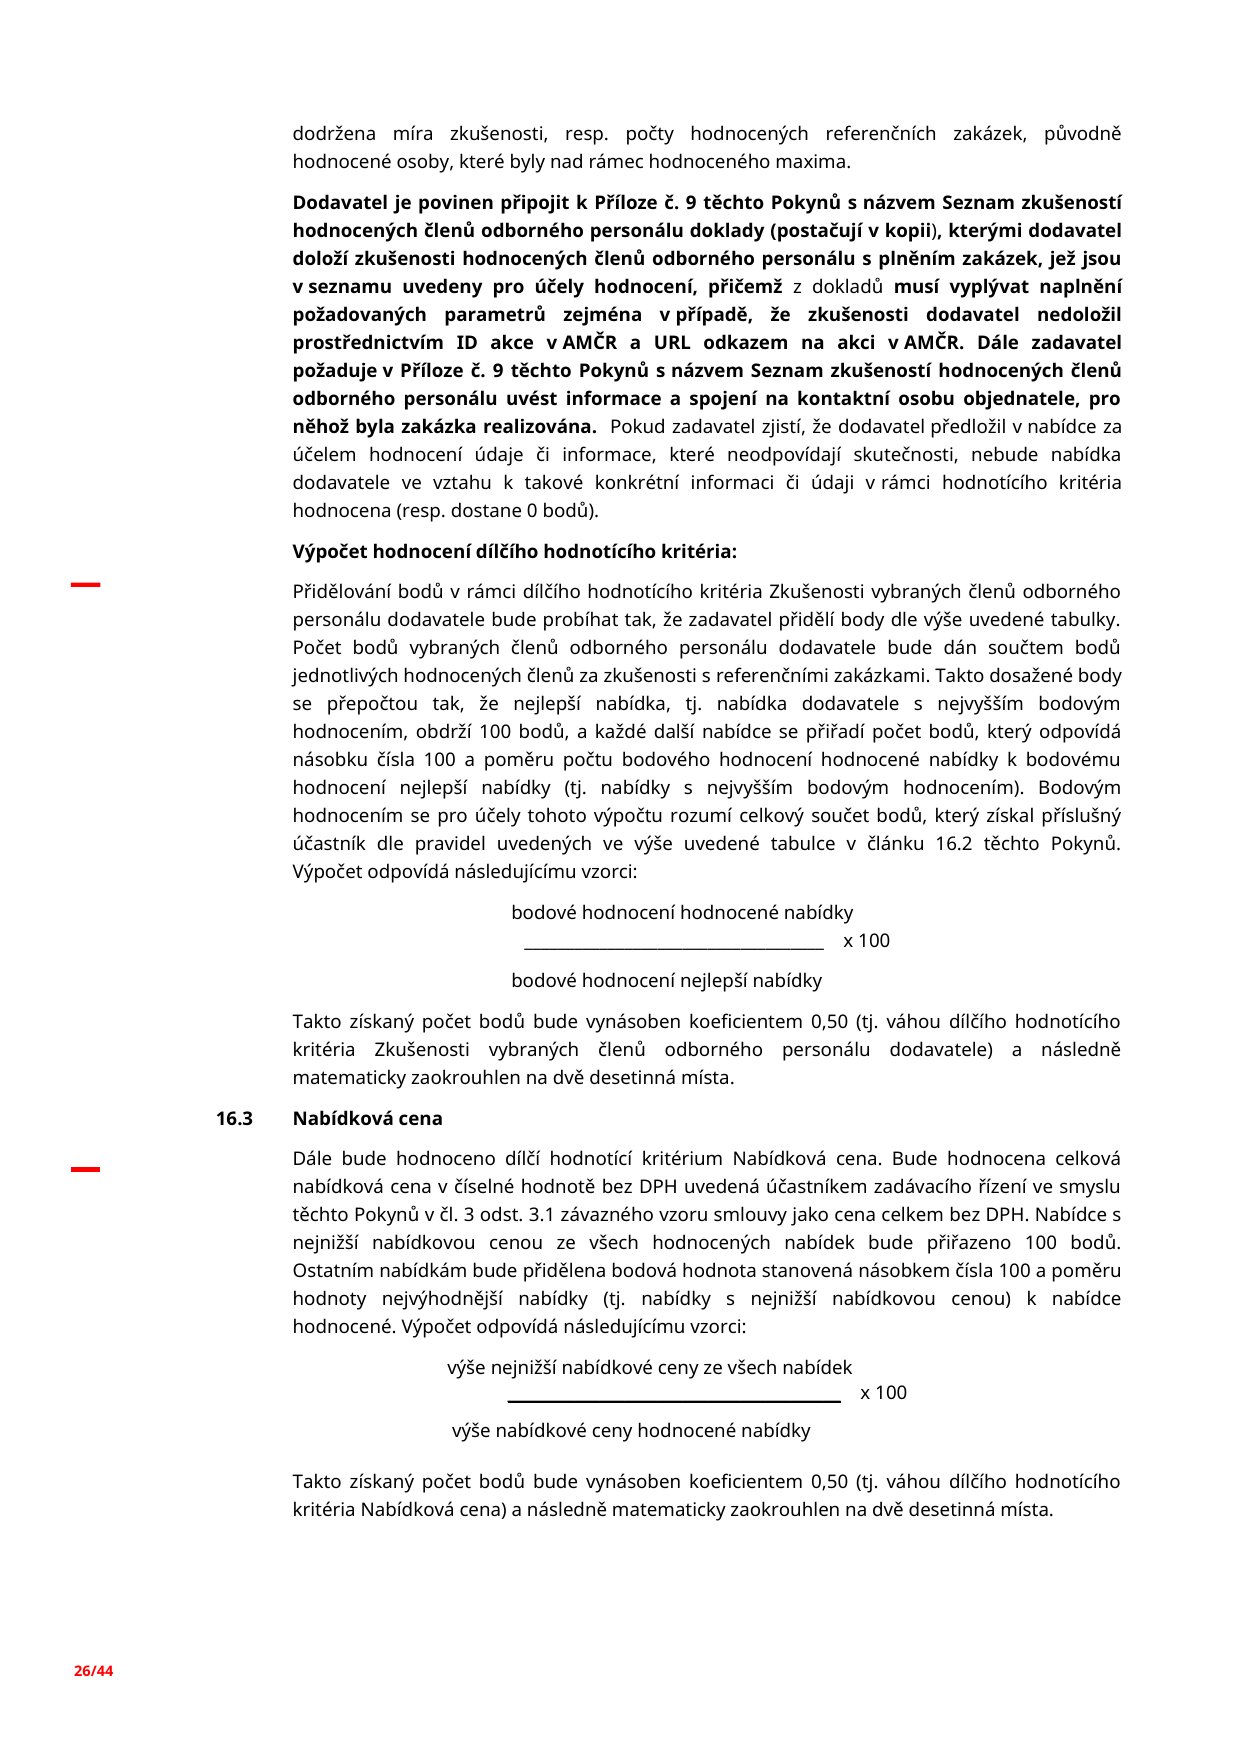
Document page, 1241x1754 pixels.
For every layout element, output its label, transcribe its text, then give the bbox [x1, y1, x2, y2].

list ____________________________________ x 100 [292, 927, 1122, 953]
list výše nejnižší nabídkové ceny ze všech nabídek [366, 1354, 1122, 1379]
text Nabídková cena [216, 1105, 1122, 1130]
list Výpočet hodnocení dílčího hodnotícího kritéria: [292, 538, 1122, 563]
list bodové hodnocení hodnocené nabídky [440, 899, 1122, 925]
list Dále bude hodnoceno dílčí hodnotící kritérium Nabídková cena. Bude hodnocena celková nabídková cena v číselné hodnotě bez DPH uvedená účastníkem zadávacího řízení ve smyslu těchto Pokynů v čl. 3 odst. 3.1 závazného vzoru smlouvy jako cena celkem bez DPH. Nabídce s nejnižší nabídkovou cenou ze všech hodnocených nabídek bude přiřazeno 100 bodů. Ostatním nabídkám bude přidělena bodová hodnota stanovená násobkem čísla 100 a poměru hodnoty nejvýhodnější nabídky (tj. nabídky s nejnižší nabídkovou cenou) k nabídce hodnocené. Výpočet odpovídá následujícímu vzorci: [292, 1145, 1122, 1339]
list Takto získaný počet bodů bude vynásoben koeficientem 0,50 (tj. váhou dílčího hodnotícího kritéria Nabídková cena) a následně matematicky zaokrouhlen na dvě desetinná místa. [292, 1468, 1122, 1522]
list bodové hodnocení nejlepší nabídky [440, 968, 1122, 993]
list Dodavatel je povinen připojit k Příloze č. 9 těchto Pokynů s názvem Seznam zkušeností hodnocených členů odborného personálu doklady (postačují v kopii), kterými dodavatel doloží zkušenosti hodnocených členů odborného personálu s plněním zakázek, jež jsou v seznamu uvedeny pro účely hodnocení, přičemž z dokladů musí vyplývat naplnění požadovaných parametrů zejména v případě, že zkušenosti dodavatel nedoložil prostřednictvím ID akce v AMČR a URL odkazem na akci v AMČR. Dále zadavatel požaduje v Příloze č. 9 těchto Pokynů s názvem Seznam zkušeností hodnocených členů odborného personálu uvést informace a spojení na kontaktní osobu objednatele, pro něhož byla zakázka realizována. Pokud zadavatel zjistí, že dodavatel předložil v nabídce za účelem hodnocení údaje či informace, které neodpovídají skutečnosti, nebude nabídka dodavatele ve vztahu k takové konkrétní informaci či údaji v rámci hodnotícího kritéria hodnocena (resp. dostane 0 bodů). [292, 189, 1122, 523]
list Přidělování bodů v rámci dílčího hodnotícího kritéria Zkušenosti vybraných členů odborného personálu dodavatele bude probíhat tak, že zadavatel přidělí body dle výše uvedené tabulky. Počet bodů vybraných členů odborného personálu dodavatele bude dán součtem bodů jednotlivých hodnocených členů za zkušenosti s referenčními zakázkami. Takto dosažené body se přepočtou tak, že nejlepší nabídka, tj. nabídka dodavatele s nejvyšším bodovým hodnocením, obdrží 100 bodů, a každé další nabídce se přiřadí počet bodů, který odpovídá násobku čísla 100 a poměru počtu bodového hodnocení hodnocené nabídky k bodovému hodnocení nejlepší nabídky (tj. nabídky s nejvyšším bodovým hodnocením). Bodovým hodnocením se pro účely tohoto výpočtu rozumí celkový součet bodů, který získal příslušný účastník dle pravidel uvedených ve výše uvedené tabulce v článku 16.2 těchto Pokynů. Výpočet odpovídá následujícímu vzorci: [292, 578, 1122, 884]
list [292, 121, 1122, 174]
list Takto získaný počet bodů bude vynásoben koeficientem 0,50 (tj. váhou dílčího hodnotícího kritéria Zkušenosti vybraných členů odborného personálu dodavatele) a následně matematicky zaokrouhlen na dvě desetinná místa. [292, 1008, 1122, 1090]
list výše nabídkové ceny hodnocené nabídky [366, 1417, 1122, 1443]
list ________________________________________ x 100 [292, 1379, 1122, 1405]
